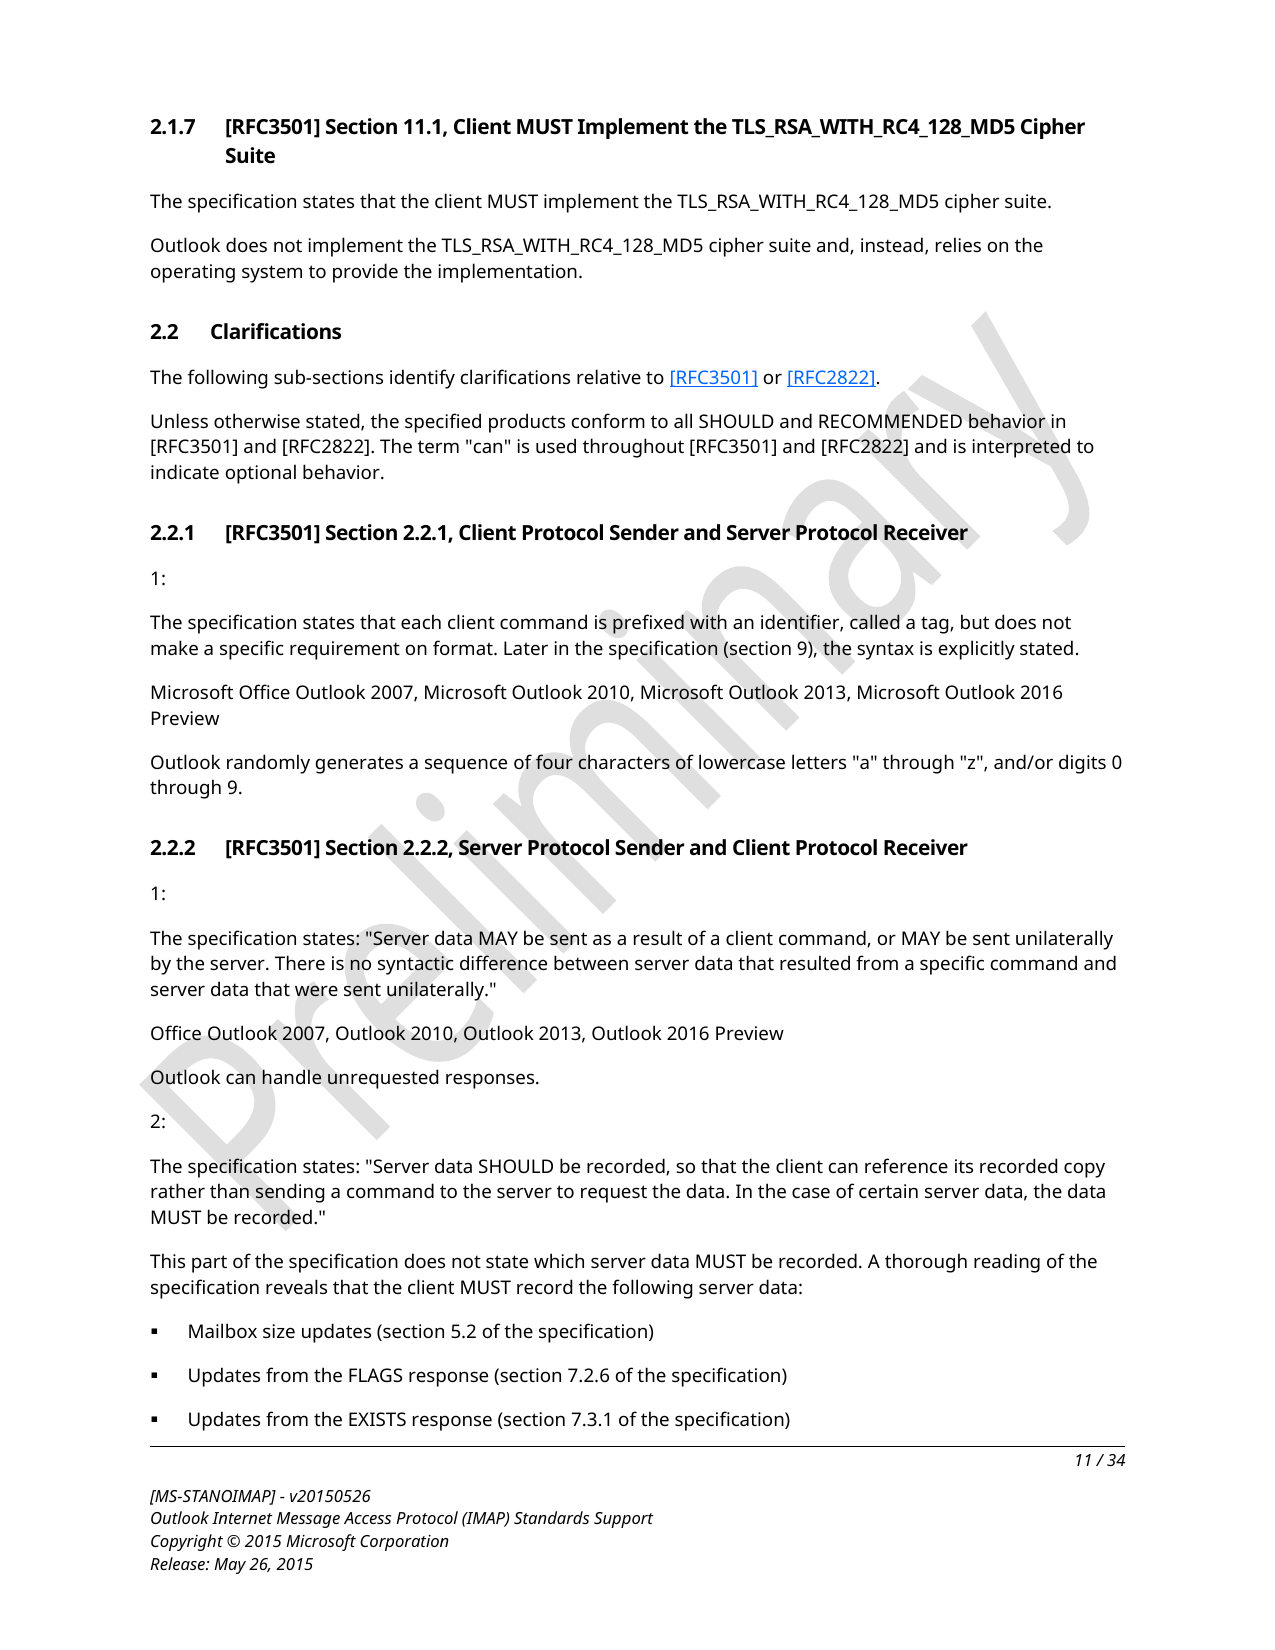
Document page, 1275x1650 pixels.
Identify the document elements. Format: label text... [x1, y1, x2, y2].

text The specification states that each client command is prefixed with an identifier, called a tag, but does not make a specific requirement on format. Later in the specification (section 9), the syntax is explicitly stated. [150, 609, 1125, 661]
text Outlook does not implement the TLS_RSA_WITH_RC4_128_MD5 cipher suite and, instead, relies on the operating system to provide the implementation. [150, 232, 1125, 283]
text Unless otherwise stated, the specified products conform to all SHOULD and RECOMMENDED behavior in [RFC3501] and [RFC2822]. The term "can" is used throughout [RFC3501] and [RFC2822] and is interpreted to indicate optional behavior. [150, 408, 1125, 485]
list Updates from the FLAGS response (section 7.2.6 of the specification) [150, 1362, 1125, 1388]
text The specification states: "Server data MAY be sent as a result of a client command, or MAY be sent unilaterally by the server. There is no syntactic difference between server data that resulted from a specific command and server data that were sent unilaterally." [150, 925, 1125, 1002]
text C0002: [150, 1109, 1125, 1134]
text C0001: [150, 565, 1125, 591]
text Outlook randomly generates a sequence of four characters of lowercase letters "a" through "z", and/or digits 0 through 9. [150, 749, 1125, 800]
text V0001: [150, 881, 1125, 906]
text Microsoft Office Outlook 2007, Microsoft Outlook 2010, Microsoft Outlook 2013, Microsoft Outlook 2016 Preview [150, 679, 1125, 730]
text This part of the specification does not state which server data MUST be recorded. A thorough reading of the specification reveals that the client MUST record the following server data: [150, 1248, 1125, 1299]
subtitle [RFC3501] Section 2.2.2, Server Protocol Sender and Client Protocol Receiver [150, 833, 1125, 862]
text Outlook can handle unrequested responses. [150, 1064, 1125, 1090]
text The following sub-sections identify clarifications relative to [RFC3501] or [RFC2822]. [150, 364, 1125, 389]
subtitle [RFC3501] Section 11.1, Client MUST Implement the TLS_RSA_WITH_RC4_128_MD5 Cipher Suite [150, 112, 1125, 169]
text The specification states: "Server data SHOULD be recorded, so that the client can reference its recorded copy rather than sending a command to the server to request the data. In the case of certain server data, the data MUST be recorded." [150, 1153, 1125, 1230]
subtitle Clarifications [150, 317, 1125, 345]
text Office Outlook 2007, Outlook 2010, Outlook 2013, Outlook 2016 Preview [150, 1020, 1125, 1046]
subtitle [RFC3501] Section 2.2.1, Client Protocol Sender and Server Protocol Receiver [150, 518, 1125, 547]
list Mailbox size updates (section 5.2 of the specification) [150, 1318, 1125, 1344]
text The specification states that the client MUST implement the TLS_RSA_WITH_RC4_128_MD5 cipher suite. [150, 188, 1125, 214]
list Updates from the EXISTS response (section 7.3.1 of the specification) [150, 1407, 1125, 1432]
